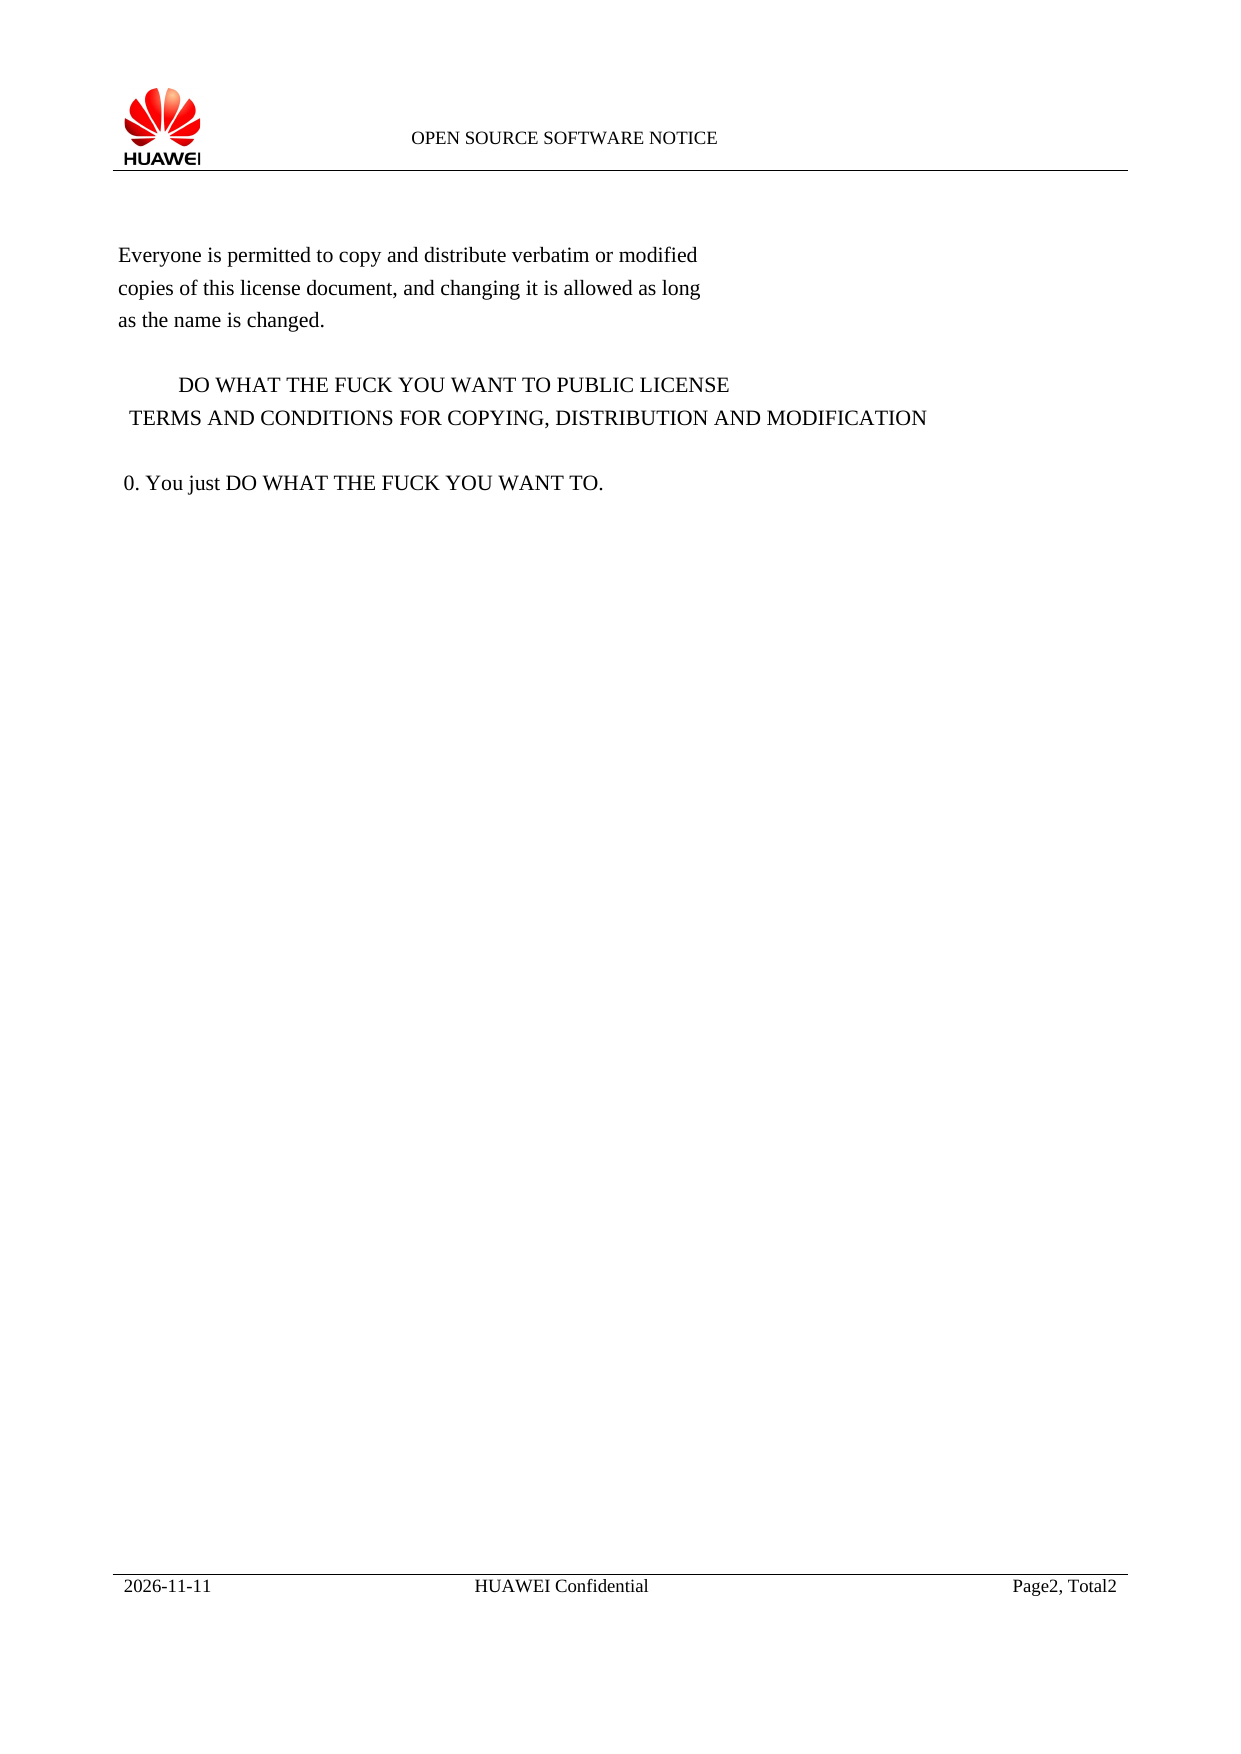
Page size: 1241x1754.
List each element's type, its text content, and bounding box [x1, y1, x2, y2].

picture [124, 88, 201, 165]
